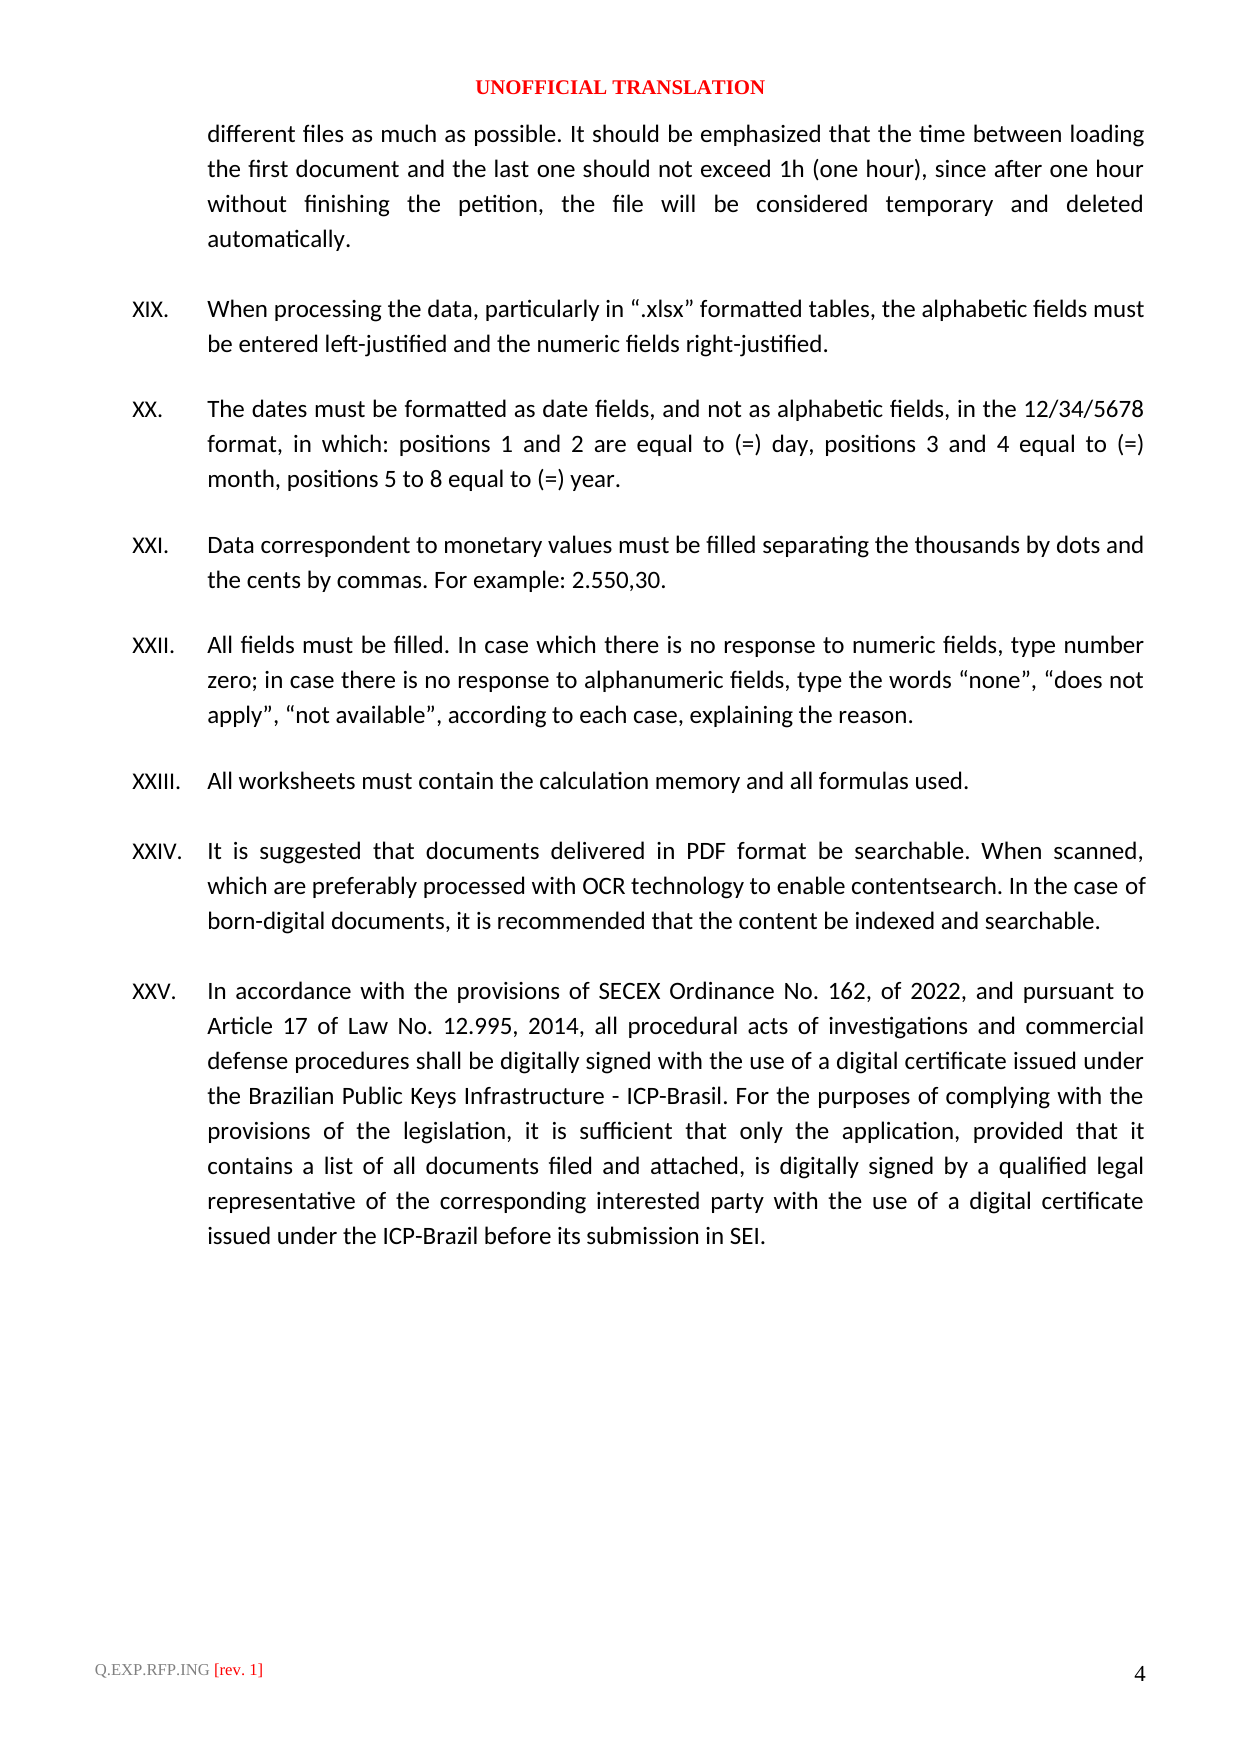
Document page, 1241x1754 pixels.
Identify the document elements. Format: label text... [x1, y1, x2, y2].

list The dates must be formatted as date fields, and not as alphabetic fields, in the 12/34/5678 format, in which: positions 1 and 2 are equal to (=) day, positions 3 and 4 equal to (=) month, positions 5 to 8 equal to (=) year. [132, 394, 1146, 494]
list All fields must be filled. In case which there is no response to numeric fields, type number zero; in case there is no response to alphanumeric fields, type the words “none”, “does not apply”, “not available”, according to each case, explaining the reason. [132, 630, 1146, 730]
list Data correspondent to monetary values must be filled separating the thousands by dots and the cents by commas. For example: 2.550,30. [132, 529, 1146, 595]
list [132, 118, 1146, 254]
list When processing the data, particularly in “.xlsx” formatted tables, the alphabetic fields must be entered left-justified and the numeric fields right-justified. [132, 293, 1146, 359]
list All worksheets must contain the calculation memory and all formulas used. [132, 765, 1146, 796]
list In accordance with the provisions of SECEX Ordinance No. 162, of 2022, and pursuant to Article 17 of Law No. 12.995, 2014, all procedural acts of investigations and commercial defense procedures shall be digitally signed with the use of a digital certificate issued under the Brazilian Public Keys Infrastructure - ICP-Brasil. For the purposes of complying with the provisions of the legislation, it is sufficient that only the application, provided that it contains a list of all documents filed and attached, is digitally signed by a qualified legal representative of the corresponding interested party with the use of a digital certificate issued under the ICP-Brazil before its submission in SEI. [132, 975, 1146, 1251]
list It is suggested that documents delivered in PDF format be searchable. When scanned, which are preferably processed with OCR technology to enable contentsearch. In the case of born-digital documents, it is recommended that the content be indexed and searchable. [132, 835, 1146, 936]
